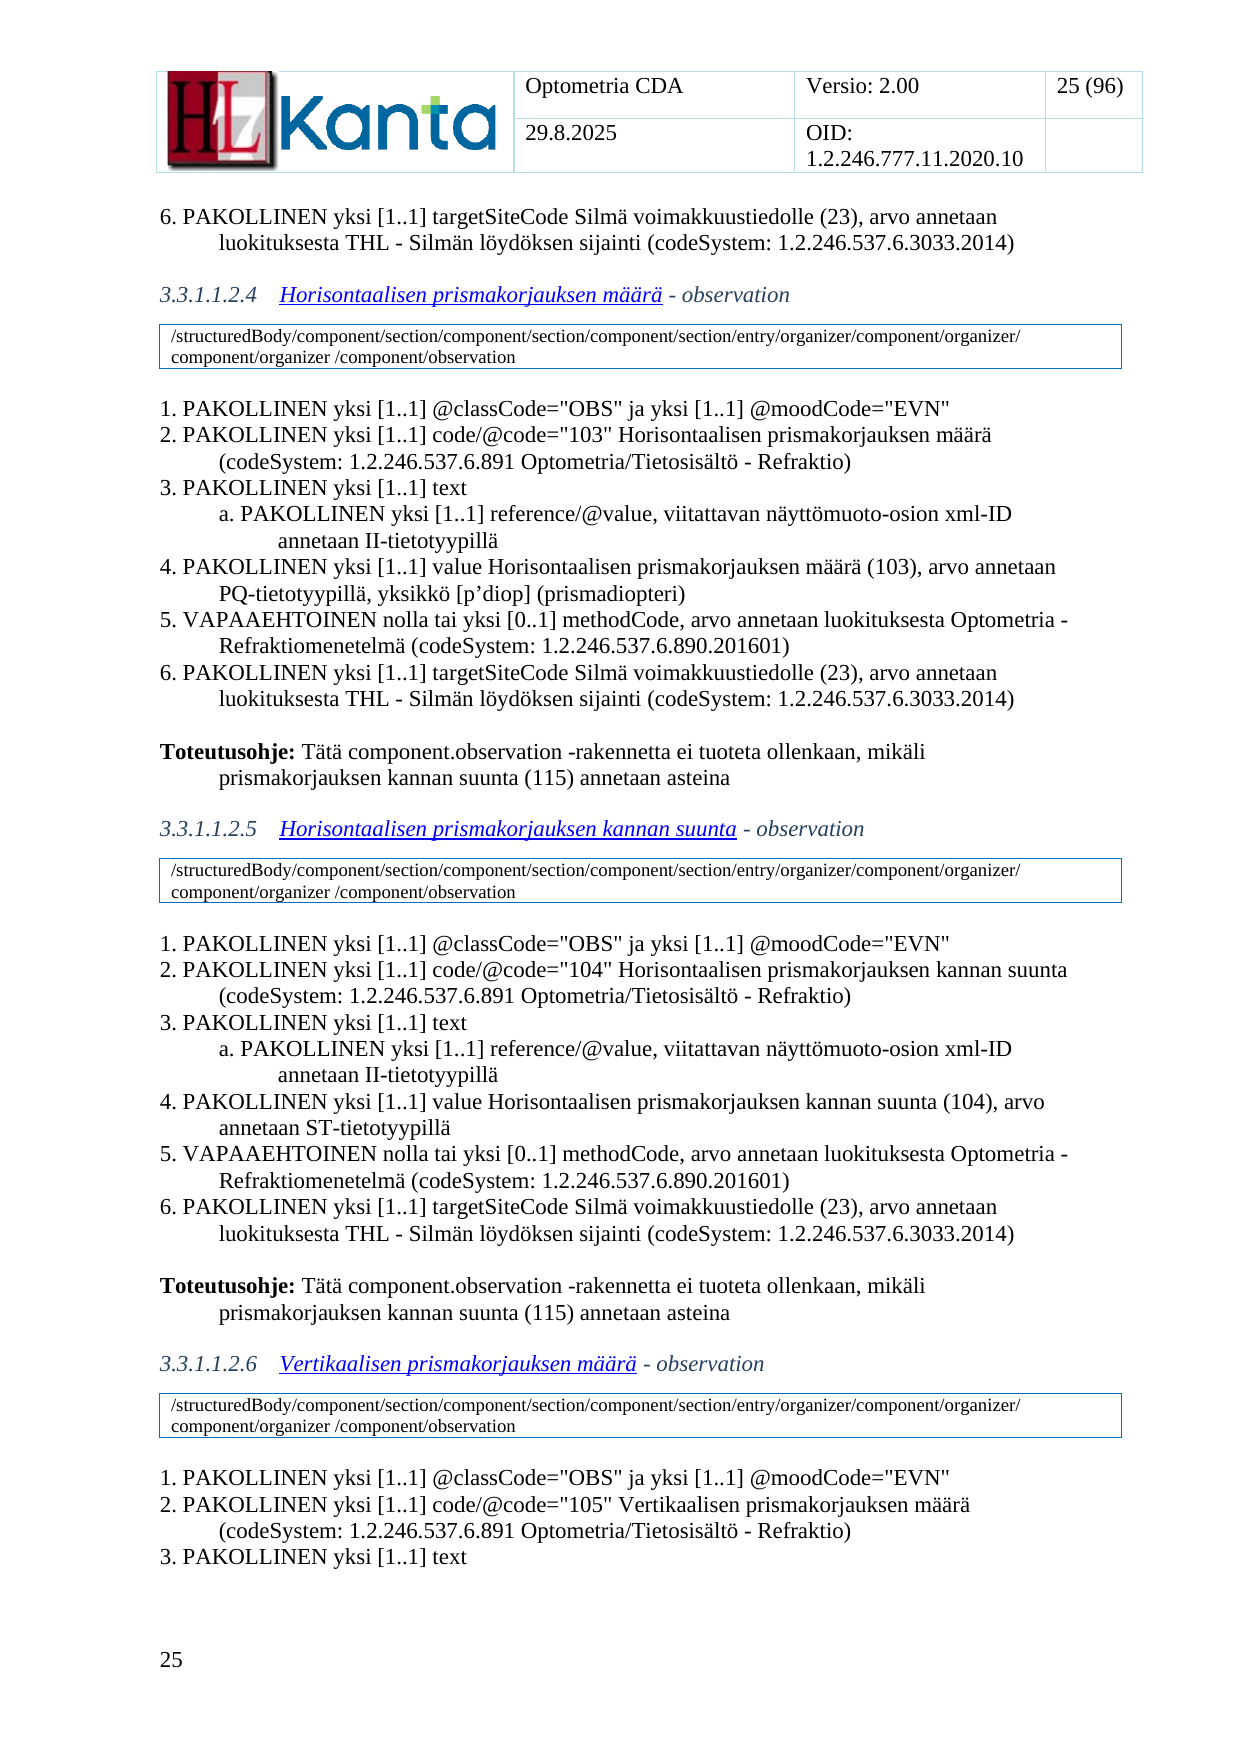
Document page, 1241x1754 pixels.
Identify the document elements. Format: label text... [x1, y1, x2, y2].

text Toteutusohje: Tätä component.observation -rakennetta ei tuoteta ollenkaan, mikäli prismakorjauksen kannan suunta (115) annetaan asteina [159, 1272, 1081, 1325]
text 2. PAKOLLINEN yksi [1..1] code/@code="105" Vertikaalisen prismakorjauksen määrä (codeSystem: 1.2.246.537.6.891 Optometria/Tietosisältö - Refraktio) [159, 1491, 1081, 1543]
text 3. PAKOLLINEN yksi [1..1] text [159, 1009, 1081, 1035]
text 4. PAKOLLINEN yksi [1..1] value Horisontaalisen prismakorjauksen kannan suunta (104), arvo annetaan ST-tietotyypillä [159, 1088, 1081, 1141]
subtitle Horisontaalisen prismakorjauksen kannan suunta - observation [159, 815, 1081, 842]
text a. PAKOLLINEN yksi [1..1] reference/@value, viitattavan näyttömuoto-osion xml-ID annetaan II-tietotyypillä [218, 501, 1081, 553]
text 1. PAKOLLINEN yksi [1..1] @classCode="OBS" ja yksi [1..1] @moodCode="EVN" [159, 1464, 1081, 1491]
text 1. PAKOLLINEN yksi [1..1] @classCode="OBS" ja yksi [1..1] @moodCode="EVN" [159, 930, 1081, 956]
text 2. PAKOLLINEN yksi [1..1] code/@code="104" Horisontaalisen prismakorjauksen kannan suunta (codeSystem: 1.2.246.537.6.891 Optometria/Tietosisältö - Refraktio) [159, 956, 1081, 1009]
table_header /structuredBody/component/section/component/section/component/section/entry/organizer/component/organizer/component/organizer /component/observation [160, 859, 1121, 902]
text 2. PAKOLLINEN yksi [1..1] code/@code="103" Horisontaalisen prismakorjauksen määrä (codeSystem: 1.2.246.537.6.891 Optometria/Tietosisältö - Refraktio) [159, 421, 1081, 474]
subtitle Vertikaalisen prismakorjauksen määrä - observation [159, 1350, 1081, 1376]
picture [281, 96, 496, 150]
text 1. PAKOLLINEN yksi [1..1] @classCode="OBS" ja yksi [1..1] @moodCode="EVN" [159, 395, 1081, 421]
subtitle Horisontaalisen prismakorjauksen määrä - observation [159, 281, 1081, 307]
text a. PAKOLLINEN yksi [1..1] reference/@value, viitattavan näyttömuoto-osion xml-ID annetaan II-tietotyypillä [218, 1035, 1081, 1088]
picture [167, 71, 279, 171]
text Toteutusohje: Tätä component.observation -rakennetta ei tuoteta ollenkaan, mikäli prismakorjauksen kannan suunta (115) annetaan asteina [159, 738, 1081, 790]
text 5. VAPAAEHTOINEN nolla tai yksi [0..1] methodCode, arvo annetaan luokituksesta Optometria - Refraktiomenetelmä (codeSystem: 1.2.246.537.6.890.201601) [159, 1141, 1081, 1193]
text 3. PAKOLLINEN yksi [1..1] text [159, 474, 1081, 501]
text 3. PAKOLLINEN yksi [1..1] text [159, 1543, 1081, 1570]
table_header /structuredBody/component/section/component/section/component/section/entry/organizer/component/organizer/component/organizer /component/observation [160, 1394, 1121, 1437]
text 4. PAKOLLINEN yksi [1..1] value Horisontaalisen prismakorjauksen määrä (103), arvo annetaan PQ-tietotyypillä, yksikkö [p’diop] (prismadiopteri) [159, 553, 1081, 606]
table_header /structuredBody/component/section/component/section/component/section/entry/organizer/component/organizer/component/organizer /component/observation [160, 325, 1121, 368]
text 5. VAPAAEHTOINEN nolla tai yksi [0..1] methodCode, arvo annetaan luokituksesta Optometria - Refraktiomenetelmä (codeSystem: 1.2.246.537.6.890.201601) [159, 606, 1081, 659]
